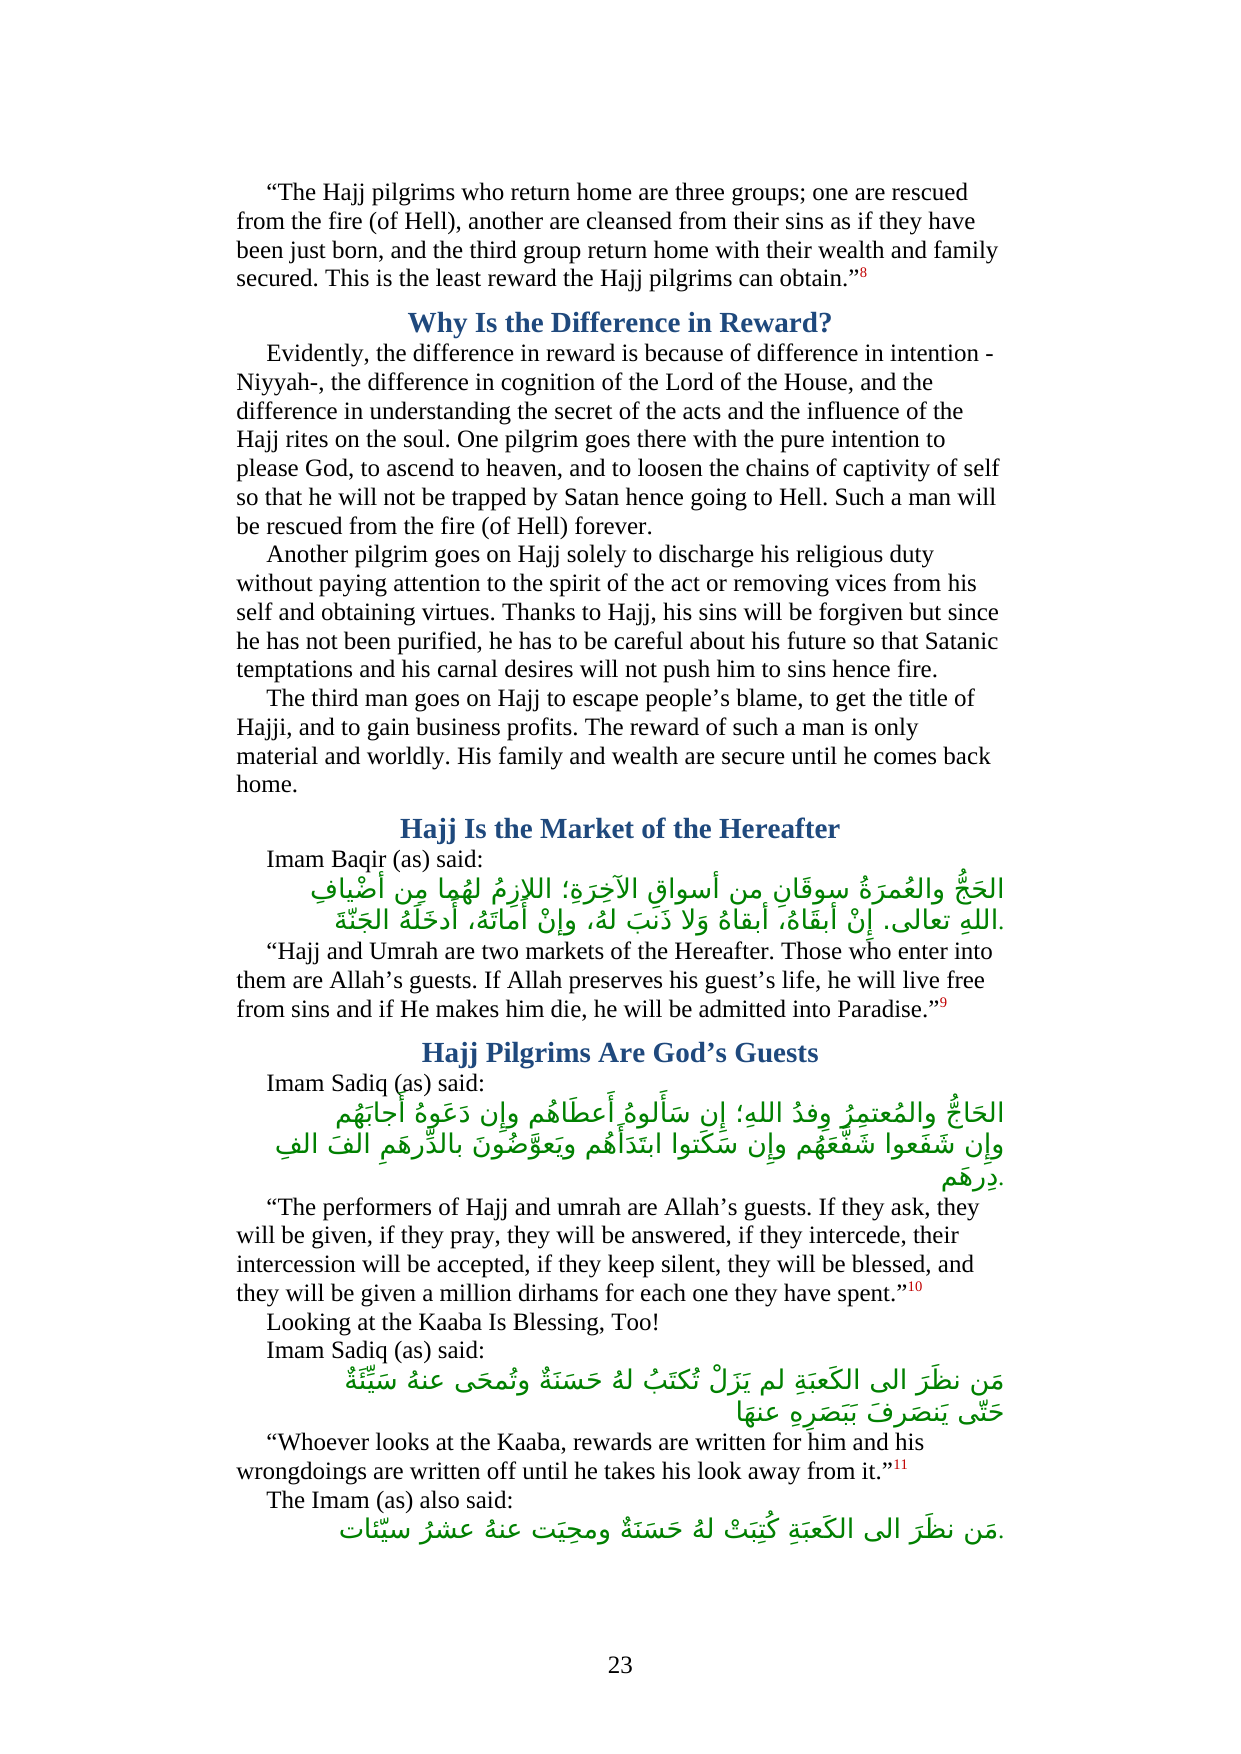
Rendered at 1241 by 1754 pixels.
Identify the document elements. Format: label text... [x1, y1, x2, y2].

subtitle Hajj Pilgrims Are God’s Guests [236, 1035, 1004, 1068]
text The Imam (as) also said: [236, 1485, 1004, 1514]
text مَن نظَرَ الى الكَعبَةِ لم يَزَلْ تُكتَبُ لهُ حَسَنَةٌ وتُمحَى عنهُ سَيِّئَةٌ حَتّى يَنصَرفَ بَبَصَرِهِ عنهَا [236, 1364, 1004, 1427]
subtitle Why Is the Difference in Reward? [236, 305, 1004, 338]
text Imam Baqir (as) said: [236, 844, 1004, 873]
text Imam Sadiq (as) said: [236, 1068, 1004, 1097]
text “The performers of Hajj and umrah are Allah’s guests. If they ask, they will be given, if they pray, they will be answered, if they intercede, their intercession will be accepted, if they keep silent, they will be blessed, and they will be given a million dirhams for each one they have spent.”10 [236, 1192, 1004, 1307]
text “The Hajj pilgrims who return home are three groups; one are rescued from the fire (of Hell), another are cleansed from their sins as if they have been just born, and the third group return home with their wealth and family secured. This is the least reward the Hajj pilgrims can obtain.”8 [236, 177, 1004, 292]
text Another pilgrim goes on Hajj solely to discharge his religious duty without paying attention to the spirit of the act or removing vices from his self and obtaining virtues. Thanks to Hajj, his sins will be forgiven but since he has not been purified, he has to be careful about his future so that Satanic temptations and his carnal desires will not push him to sins hence fire. [236, 539, 1004, 683]
subtitle Hajj Is the Market of the Hereafter [236, 811, 1004, 844]
text الحَاجُّ والمُعتمِرُ وِفدُ اللهِ؛ إِن سَأَلوهُ أَعطَاهُم وإِن دَعَوهُ أَجابَهُم وإِن شَفَعوا شَفَّعَهُم وإِن سَكَتوا ابتَدَأَهُم ويَعوَّضُونَ بالدِّرهَمِ الفَ الفِ دِرهَم. [236, 1097, 1004, 1192]
text Evidently, the difference in reward is because of difference in intention -Niyyah-, the difference in cognition of the Lord of the House, and the difference in understanding the secret of the acts and the influence of the Hajj rites on the soul. One pilgrim goes there with the pure intention to please God, to ascend to heaven, and to loosen the chains of captivity of self so that he will not be trapped by Satan hence going to Hell. Such a man will be rescued from the fire (of Hell) forever. [236, 338, 1004, 539]
text Looking at the Kaaba Is Blessing, Too! [236, 1307, 1004, 1336]
text “Hajj and Umrah are two markets of the Hereafter. Those who enter into them are Allah’s guests. If Allah preserves his guest’s life, he will live free from sins and if He makes him die, he will be admitted into Paradise.”9 [236, 936, 1004, 1022]
text مَن نظَرَ الى الكَعبَةِ كُتِبَتْ لهُ حَسَنَةٌ ومحِيَت عنهُ عشرُ سيّئات. [236, 1514, 1004, 1545]
text “Whoever looks at the Kaaba, rewards are written for him and his wrongdoings are written off until he takes his look away from it.”11 [236, 1427, 1004, 1485]
text الحَجُّ والعُمرَةُ سوقَانِ من أسواقِ الآخِرَةِ؛ اللازِمُ لهُما مِن أضْيافِ اللهِ تعالى. إِنْ أبقَاهُ، أبقاهُ وَلا ذَنبَ لهُ، وإنْ أَماتَهُ، أَدخَلَهُ الجَنّةَ. [236, 873, 1004, 936]
text Imam Sadiq (as) said: [236, 1336, 1004, 1364]
text The third man goes on Hajj to escape people’s blame, to get the title of Hajji, and to gain business profits. The reward of such a man is only material and worldly. His family and wealth are secure until he comes back home. [236, 683, 1004, 798]
